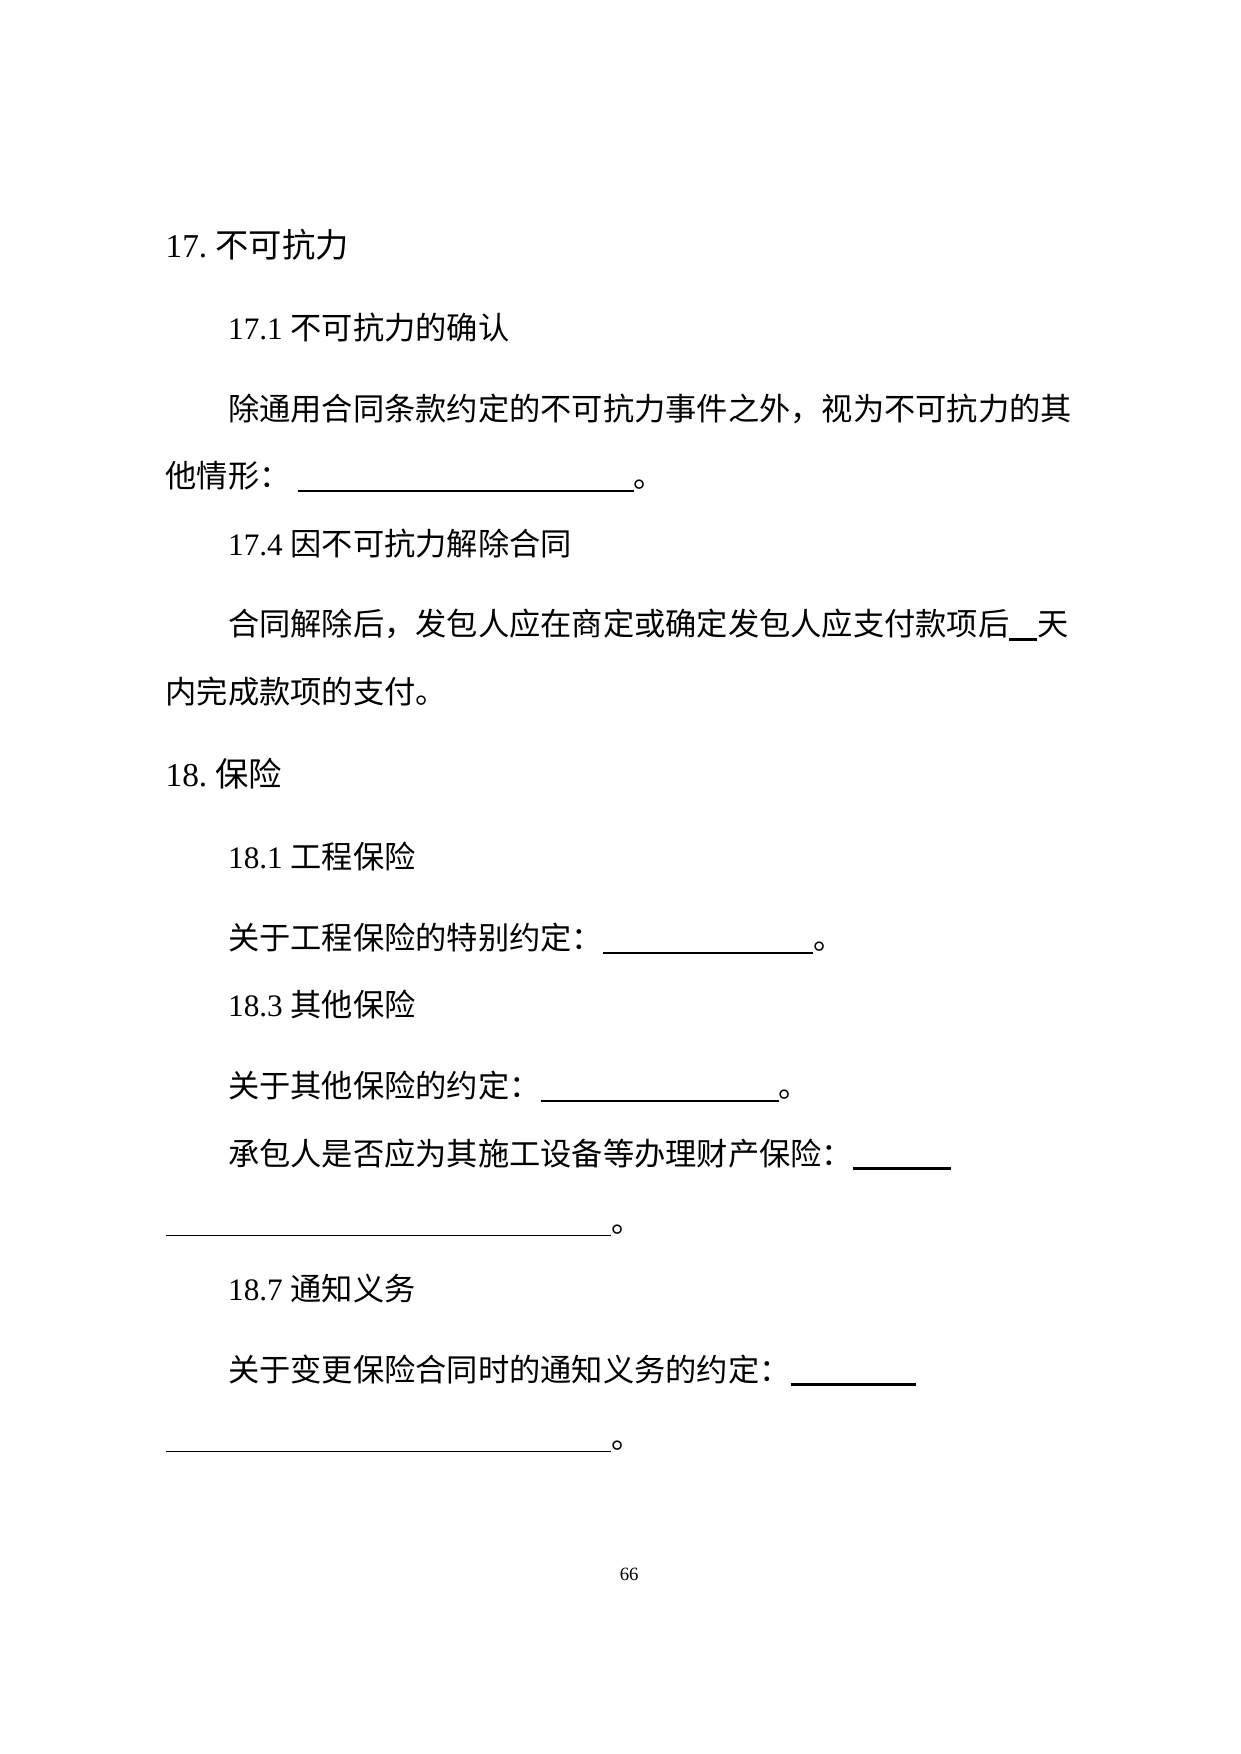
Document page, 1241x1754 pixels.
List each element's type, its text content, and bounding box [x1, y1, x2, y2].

subtitle 18. 保险 [165, 748, 1092, 796]
text 18.1 工程保险 [165, 832, 1092, 878]
text 18.7 通知义务 [165, 1264, 1092, 1309]
text 承包人是否应为其施工设备等办理财产保险： [165, 1129, 1092, 1174]
text 合同解除后，发包人应在商定或确定发包人应支付款项后 天内完成款项的支付。 [165, 599, 1092, 713]
subtitle 17. 不可抗力 [165, 218, 1092, 267]
text 17.1 不可抗力的确认 [165, 303, 1092, 348]
text 。 [165, 1412, 1092, 1458]
text 关于工程保险的特别约定： 。 [165, 913, 1092, 958]
text 18.3 其他保险 [165, 981, 1092, 1026]
text 除通用合同条款约定的不可抗力事件之外，视为不可抗力的其他情形： 。 [165, 384, 1092, 497]
text 关于变更保险合同时的通知义务的约定： [165, 1345, 1092, 1390]
text 。 [165, 1197, 1092, 1242]
text 关于其他保险的约定： 。 [165, 1061, 1092, 1106]
text 17.4 因不可抗力解除合同 [165, 519, 1092, 564]
